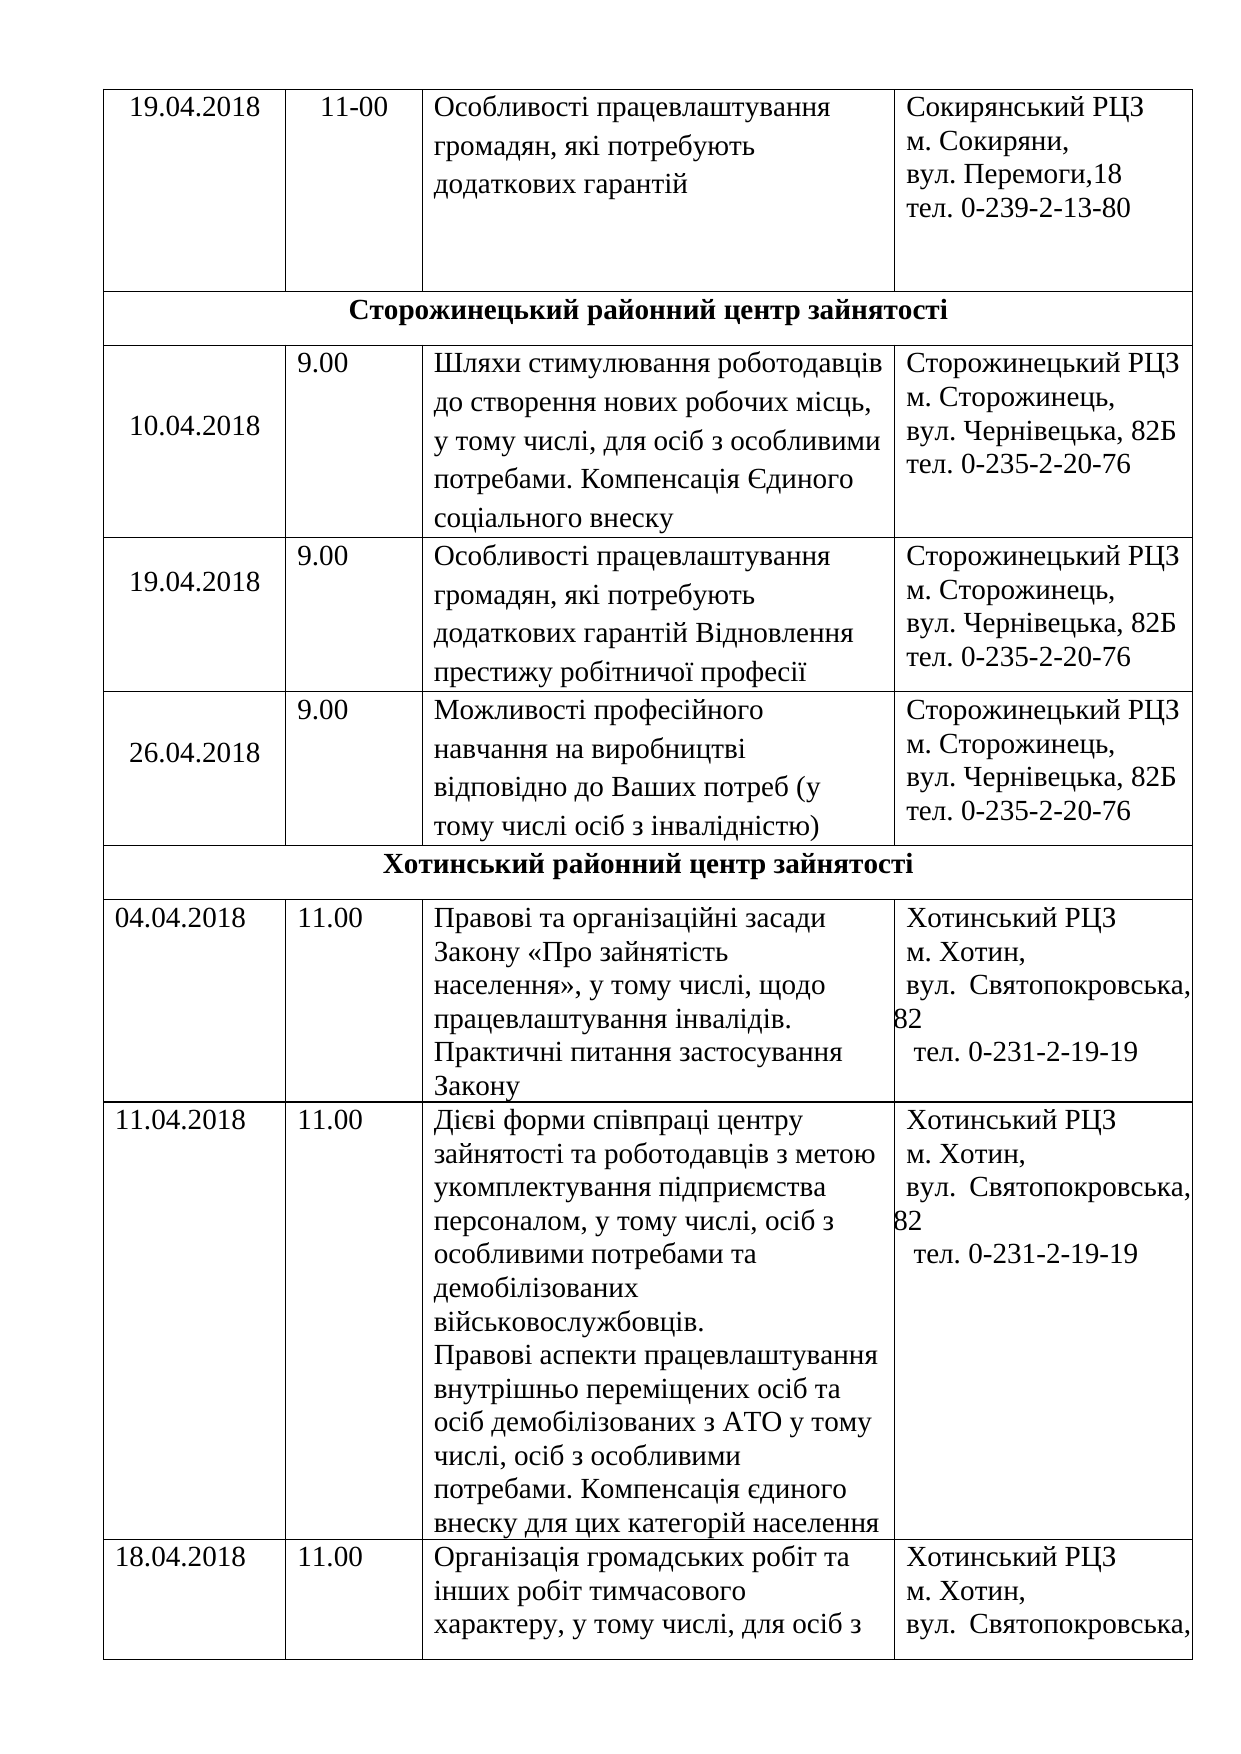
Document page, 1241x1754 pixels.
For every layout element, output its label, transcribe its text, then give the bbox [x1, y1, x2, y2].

table_cell 18.04.2018 [104, 1540, 285, 1659]
table_cell Сторожинецький РЦЗ м. Сторожинець, вул. Чернівецька, 82Б тел. 0-235-2-20-76 [895, 538, 1192, 691]
table_cell 19.04.2018 [104, 538, 285, 691]
table_cell Особливості працевлаштування громадян, які потребують додаткових гарантій Відновлення престижу робітничої професії [423, 538, 894, 691]
table_cell Особливості працевлаштування громадян, які потребують додаткових гарантій [423, 90, 894, 291]
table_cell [895, 1540, 1192, 1659]
table_cell Сторожинецький РЦЗ м. Сторожинець, вул. Чернівецька, 82Б тел. 0-235-2-20-76 [895, 346, 1192, 537]
table_cell Правові та організаційні засади Закону «Про зайнятість населення», у тому числі, щодо працевлаштування інвалідів. Практичні питання застосування Закону [423, 900, 894, 1101]
table_cell Дієві форми співпраці центру зайнятості та роботодавців з метою укомплектування підприємства персоналом, у тому числі, осіб з особливими потребами та демобілізованих військовослужбовців. Правові аспекти працевлаштування внутрішньо переміщених осіб та осіб демобілізованих з АТО у тому числі, осіб з особливими потребами. Компенсація єдиного внеску для цих категорій населення [423, 1103, 894, 1538]
table_cell Хотинський РЦЗ м. Хотин, вул. Святопокровська, 82 тел. 0-231-2-19-19 [895, 1103, 1192, 1538]
table_cell Сторожинецький районний центр зайнятості [104, 292, 1192, 344]
table_cell 11.00 [286, 900, 422, 1101]
table_cell Можливості професійного навчання на виробництві відповідно до Ваших потреб (у тому числі осіб з інвалідністю) [423, 692, 894, 845]
table_cell Шляхи стимулювання роботодавців до створення нових робочих місць, у тому числі, для осіб з особливими потребами. Компенсація Єдиного соціального внеску [423, 346, 894, 537]
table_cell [895, 90, 1192, 291]
table_cell 10.04.2018 [104, 346, 285, 537]
table_cell 11.04.2018 [104, 1103, 285, 1538]
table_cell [423, 1540, 894, 1659]
table_cell 9.00 [286, 692, 422, 845]
table_cell 11.00 [286, 1540, 422, 1659]
table_cell 9.00 [286, 346, 422, 537]
table_cell Хотинський районний центр зайнятості [104, 846, 1192, 899]
table_cell 11.00 [286, 1103, 422, 1538]
table_cell Сторожинецький РЦЗ м. Сторожинець, вул. Чернівецька, 82Б тел. 0-235-2-20-76 [895, 692, 1192, 845]
table_cell 19.04.2018 [104, 90, 285, 291]
table_cell 9.00 [286, 538, 422, 691]
table_cell 26.04.2018 [104, 692, 285, 845]
table_cell Хотинський РЦЗ м. Хотин, вул. Святопокровська, 82 тел. 0-231-2-19-19 [895, 900, 1192, 1101]
table_cell 11-00 [286, 90, 422, 291]
table_cell 04.04.2018 [104, 900, 285, 1101]
